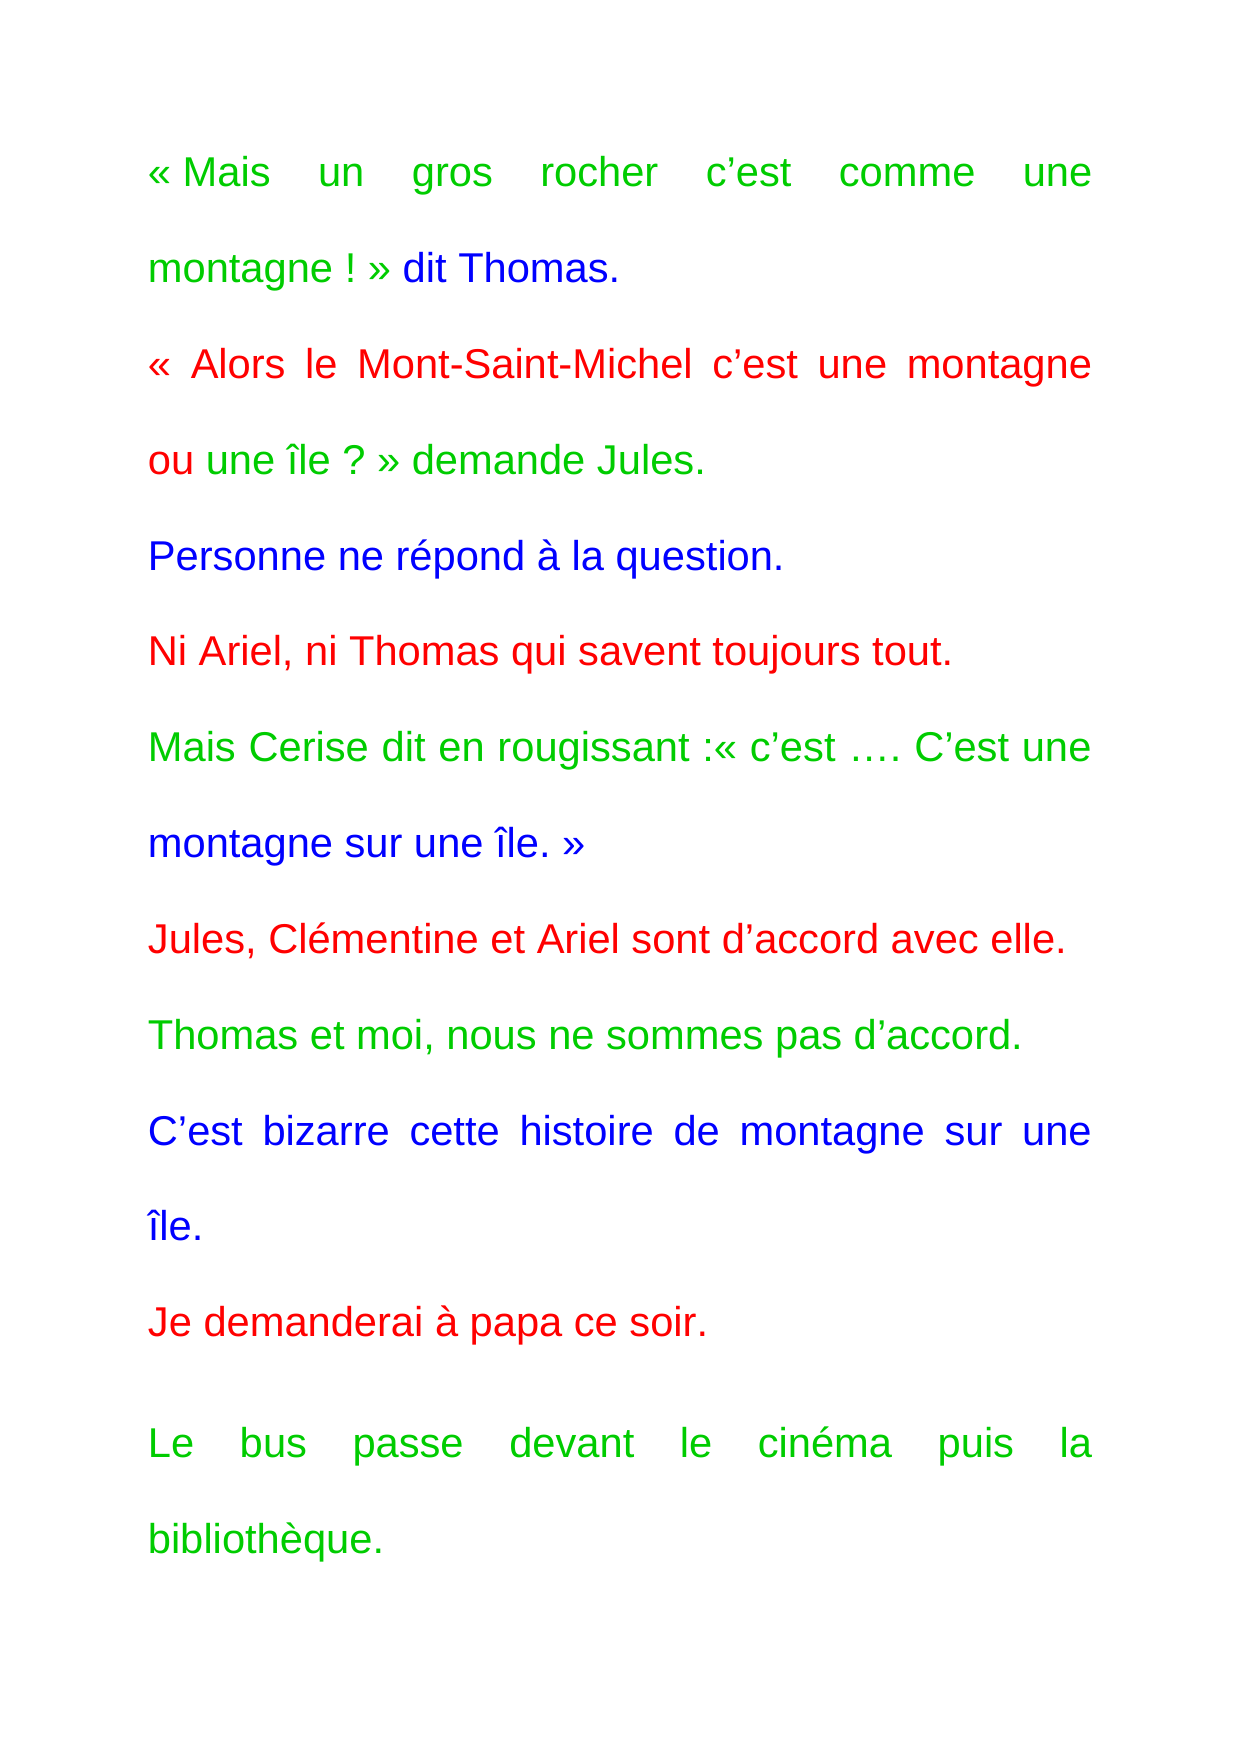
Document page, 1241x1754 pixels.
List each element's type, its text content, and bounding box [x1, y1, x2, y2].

text Le bus passe devant le cinéma puis la bibliothèque. [148, 1418, 1093, 1562]
text Ni Ariel, ni Thomas qui savent toujours tout. [148, 627, 1093, 675]
text Personne ne répond à la question. [148, 531, 1093, 579]
text « Mais un gros rocher c’est comme une montagne ! » dit Thomas. [148, 148, 1093, 291]
text Mais Cerise dit en rougissant :« c’est …. C’est une montagne sur une île. » [148, 723, 1093, 866]
text Thomas et moi, nous ne sommes pas d’accord. [148, 1010, 1093, 1058]
text Je demanderai à papa ce soir. [148, 1298, 1093, 1346]
text Jules, Clémentine et Ariel sont d’accord avec elle. [148, 914, 1093, 962]
text C’est bizarre cette histoire de montagne sur une île. [148, 1106, 1093, 1250]
text « Alors le Mont-Saint-Michel c’est une montagne ou une île ? » demande Jules. [148, 339, 1093, 483]
